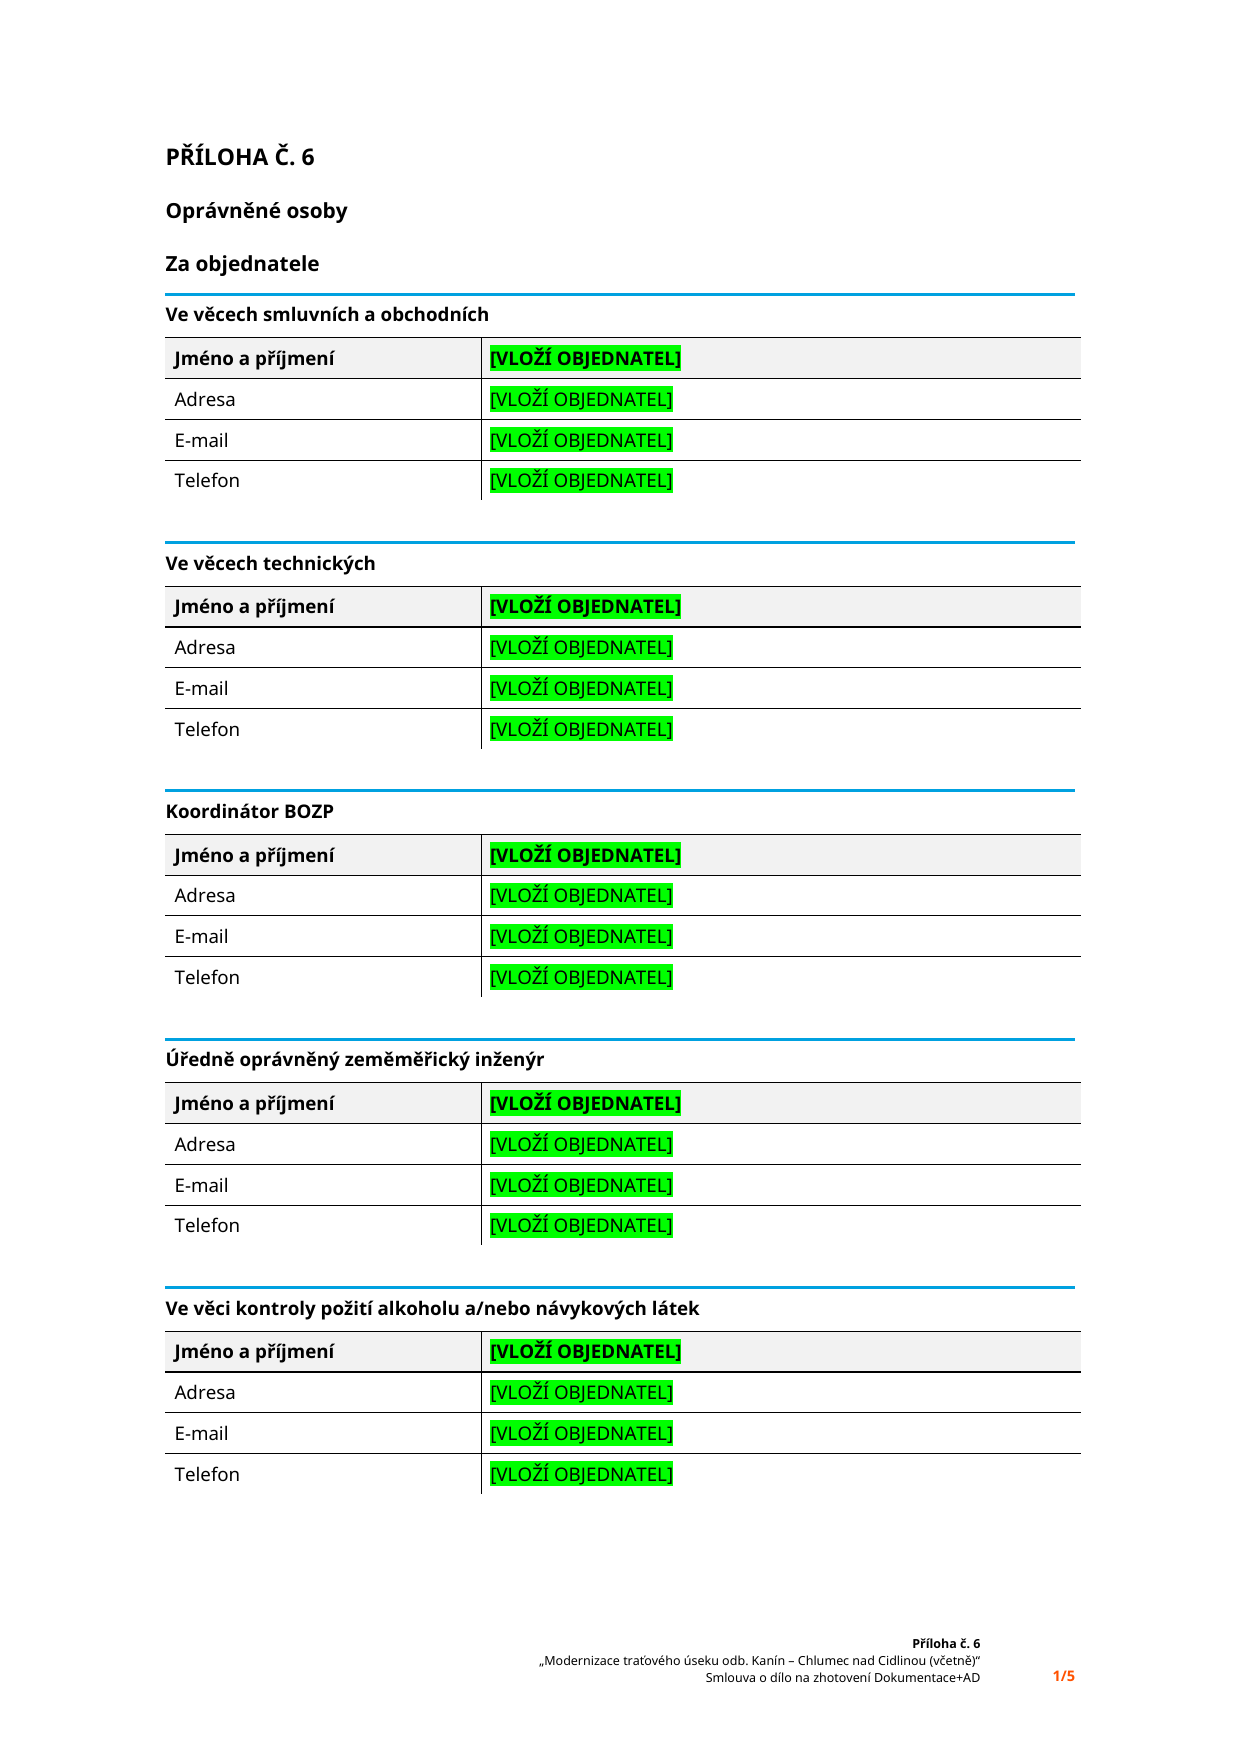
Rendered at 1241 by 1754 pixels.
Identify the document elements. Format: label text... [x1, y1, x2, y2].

table_header Jméno a příjmení [165, 835, 481, 875]
table_cell [VLOŽÍ OBJEDNATEL] [482, 628, 1081, 667]
table_header Jméno a příjmení [165, 587, 481, 626]
table_cell Telefon [165, 1206, 481, 1245]
table_header Jméno a příjmení [165, 1083, 481, 1123]
table_cell Adresa [165, 628, 481, 667]
table_cell [VLOŽÍ OBJEDNATEL] [482, 1206, 1081, 1245]
table_header [VLOŽÍ OBJEDNATEL] [482, 587, 1081, 626]
text Příloha č. 6 [165, 141, 1075, 173]
table_cell [VLOŽÍ OBJEDNATEL] [482, 1165, 1081, 1204]
table_cell Adresa [165, 1373, 481, 1412]
text Ve věcech smluvních a obchodních [165, 296, 1075, 327]
table_cell [VLOŽÍ OBJEDNATEL] [482, 876, 1081, 915]
table_cell [VLOŽÍ OBJEDNATEL] [482, 461, 1081, 500]
table_cell Telefon [165, 461, 481, 500]
table_header Jméno a příjmení [165, 1332, 481, 1371]
table_header [VLOŽÍ OBJEDNATEL] [482, 1083, 1081, 1123]
table_cell [VLOŽÍ OBJEDNATEL] [482, 1454, 1081, 1493]
table_cell Telefon [165, 709, 481, 748]
table_header [VLOŽÍ OBJEDNATEL] [482, 835, 1081, 875]
table_cell [VLOŽÍ OBJEDNATEL] [482, 1124, 1081, 1164]
table_header Jméno a příjmení [165, 338, 481, 378]
table_header [VLOŽÍ OBJEDNATEL] [482, 338, 1081, 378]
table_cell Adresa [165, 379, 481, 419]
table_cell [VLOŽÍ OBJEDNATEL] [482, 916, 1081, 956]
table_cell [VLOŽÍ OBJEDNATEL] [482, 957, 1081, 997]
table_cell E-mail [165, 1165, 481, 1204]
table_cell E-mail [165, 1413, 481, 1453]
table_cell [VLOŽÍ OBJEDNATEL] [482, 379, 1081, 419]
table_cell [VLOŽÍ OBJEDNATEL] [482, 709, 1081, 748]
table_cell Adresa [165, 1124, 481, 1164]
text Úředně oprávněný zeměměřický inženýr [165, 1041, 1075, 1072]
text Za objednatele [165, 249, 1075, 277]
text Koordinátor BOZP [165, 792, 1075, 824]
table_cell E-mail [165, 668, 481, 708]
text Ve věcech technických [165, 544, 1075, 576]
table_cell [VLOŽÍ OBJEDNATEL] [482, 420, 1081, 459]
table_cell [VLOŽÍ OBJEDNATEL] [482, 1373, 1081, 1412]
table_cell [VLOŽÍ OBJEDNATEL] [482, 668, 1081, 708]
table_header [VLOŽÍ OBJEDNATEL] [482, 1332, 1081, 1371]
text Oprávněné osoby [165, 197, 1075, 225]
table_cell Telefon [165, 1454, 481, 1493]
text Ve věci kontroly požití alkoholu a/nebo návykových látek [165, 1289, 1075, 1321]
table_cell E-mail [165, 916, 481, 956]
table_cell Adresa [165, 876, 481, 915]
table_cell E-mail [165, 420, 481, 459]
table_cell [VLOŽÍ OBJEDNATEL] [482, 1413, 1081, 1453]
table_cell Telefon [165, 957, 481, 997]
